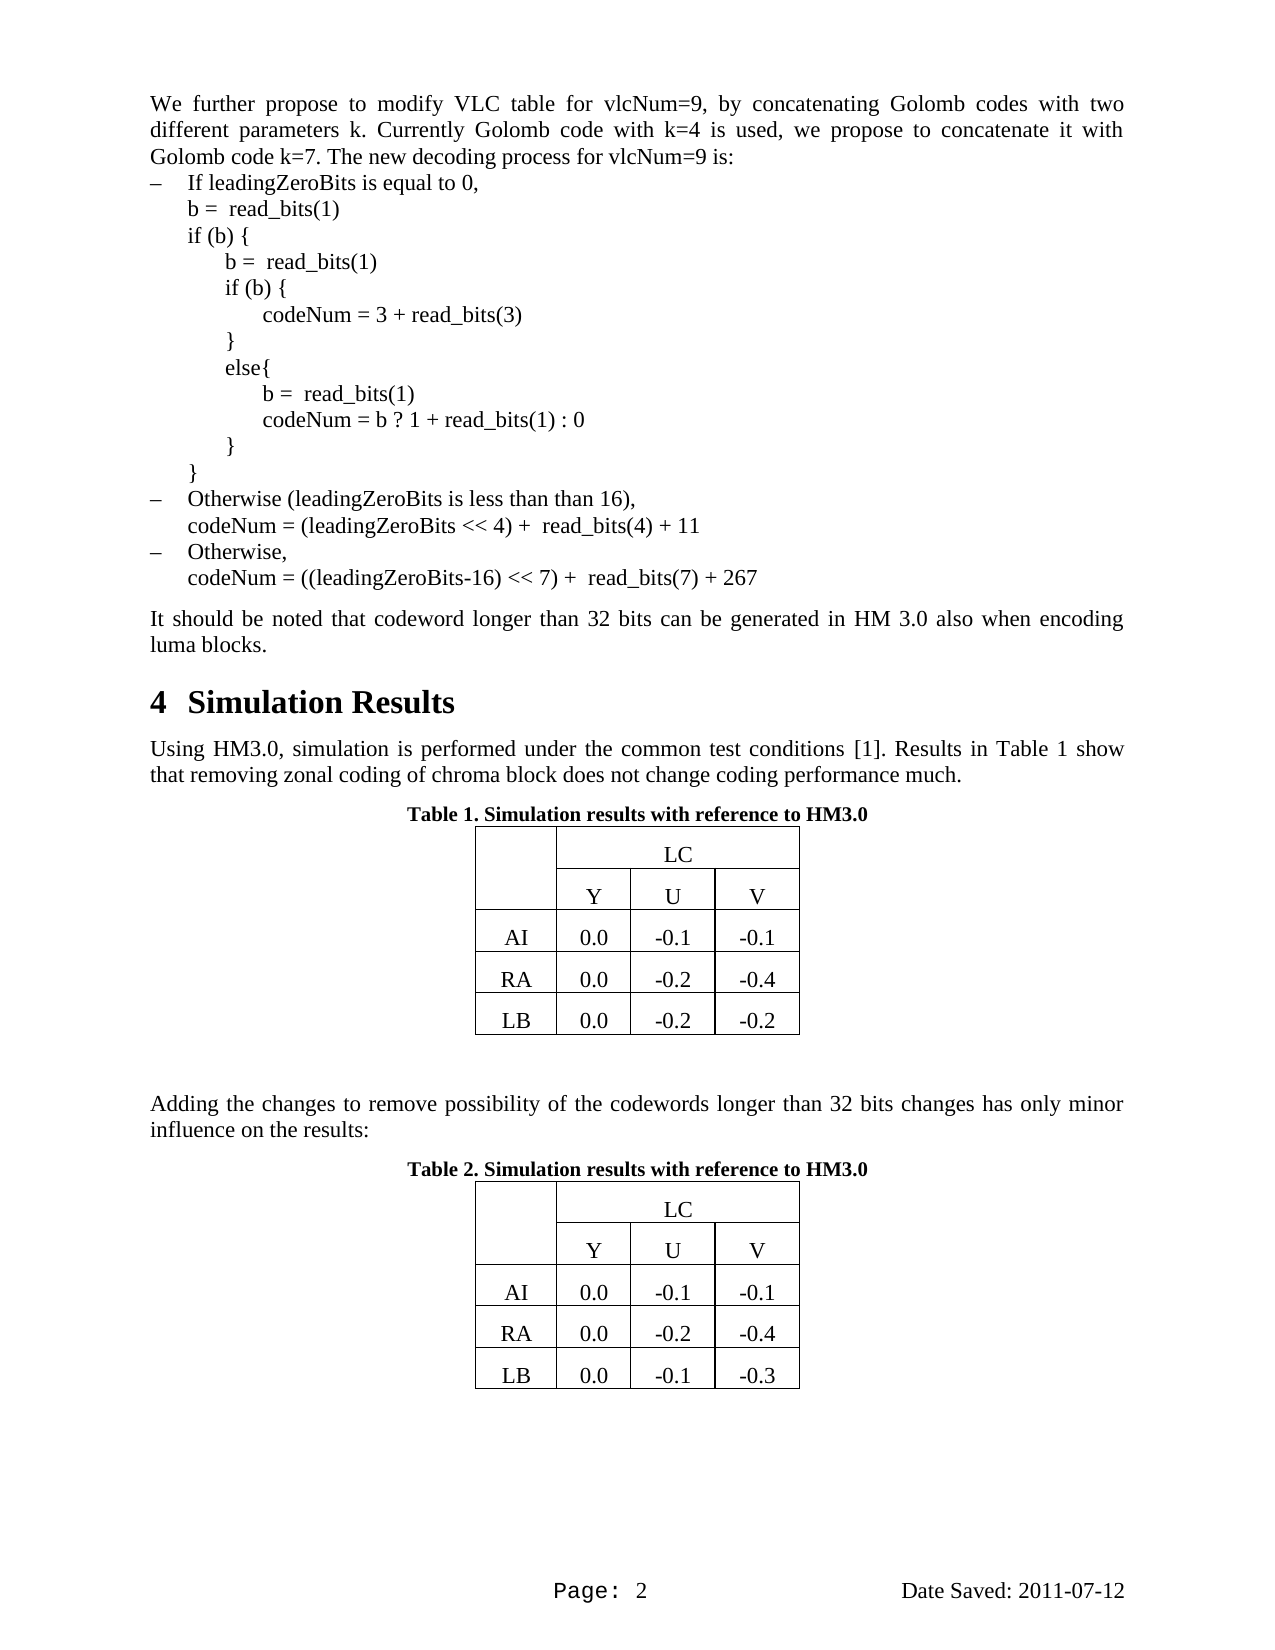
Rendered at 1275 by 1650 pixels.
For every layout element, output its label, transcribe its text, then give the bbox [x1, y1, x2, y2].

table_cell -0.2 [631, 993, 714, 1034]
table_cell 0.0 [557, 993, 630, 1034]
table_cell AI [476, 910, 556, 951]
table_header [476, 1182, 556, 1264]
table_cell -0.3 [716, 1348, 799, 1388]
text codeNum = 3 + read_bits(3) [150, 301, 1125, 327]
text Adding the changes to remove possibility of the codewords longer than 32 bits changes has only minor influence on the results: [150, 1089, 1125, 1142]
table_header [476, 827, 556, 909]
text } [150, 433, 1125, 459]
table_cell -0.2 [631, 952, 714, 992]
table_cell -0.1 [631, 1348, 714, 1388]
table_cell 0.0 [557, 910, 630, 951]
table_cell RA [476, 1306, 556, 1347]
text b = read_bits(1) [150, 380, 1125, 406]
text b = read_bits(1) [150, 195, 1125, 222]
text } [150, 459, 1125, 485]
table_header LC [557, 827, 799, 868]
text Using HM3.0, simulation is performed under the common test conditions [1]. Results in Table 1 show that removing zonal coding of chroma block does not change coding performance much. [150, 735, 1125, 788]
text else{ [150, 353, 1125, 380]
text We further propose to modify VLC table for vlcNum=9, by concatenating Golomb codes with two different parameters k. Currently Golomb code with k=4 is used, we propose to concatenate it with Golomb code k=7. The new decoding process for vlcNum=9 is: [150, 90, 1125, 169]
table_cell LB [476, 1348, 556, 1388]
table_cell LB [476, 993, 556, 1034]
table_cell 0.0 [557, 952, 630, 992]
table_header LC [557, 1182, 799, 1222]
text – Otherwise (leadingZeroBits is less than than 16), [150, 485, 1125, 512]
text if (b) { [150, 222, 1125, 248]
text b = read_bits(1) [150, 248, 1125, 274]
table_cell U [631, 1223, 714, 1264]
table_cell -0.2 [716, 993, 799, 1034]
table_cell 0.0 [557, 1348, 630, 1388]
table_cell Y [557, 869, 630, 909]
table_cell -0.4 [716, 1306, 799, 1347]
table_cell Y [557, 1223, 630, 1264]
table_cell -0.1 [631, 1265, 714, 1305]
text – Otherwise, [150, 538, 1125, 564]
text codeNum = ((leadingZeroBits-16) << 7) + read_bits(7) + 267 [150, 564, 1125, 591]
table_cell -0.2 [631, 1306, 714, 1347]
text Table 1. Simulation results with reference to HM3.0 [150, 802, 1125, 826]
table_cell U [631, 869, 714, 909]
text codeNum = (leadingZeroBits << 4) + read_bits(4) + 11 [150, 512, 1125, 538]
table_cell 0.0 [557, 1265, 630, 1305]
text } [150, 327, 1125, 353]
table_cell -0.4 [716, 952, 799, 992]
table_cell 0.0 [557, 1306, 630, 1347]
subtitle Simulation Results [150, 683, 1125, 721]
text codeNum = b ? 1 + read_bits(1) : 0 [150, 406, 1125, 433]
text if (b) { [150, 274, 1125, 301]
text – If leadingZeroBits is equal to 0, [150, 169, 1125, 195]
table_cell -0.1 [716, 910, 799, 951]
table_cell -0.1 [631, 910, 714, 951]
text Table 2. Simulation results with reference to HM3.0 [150, 1156, 1125, 1181]
text It should be noted that codeword longer than 32 bits can be generated in HM 3.0 also when encoding luma blocks. [150, 605, 1125, 658]
table_cell V [716, 1223, 799, 1264]
table_cell AI [476, 1265, 556, 1305]
table_cell V [716, 869, 799, 909]
table_cell -0.1 [716, 1265, 799, 1305]
table_cell RA [476, 952, 556, 992]
